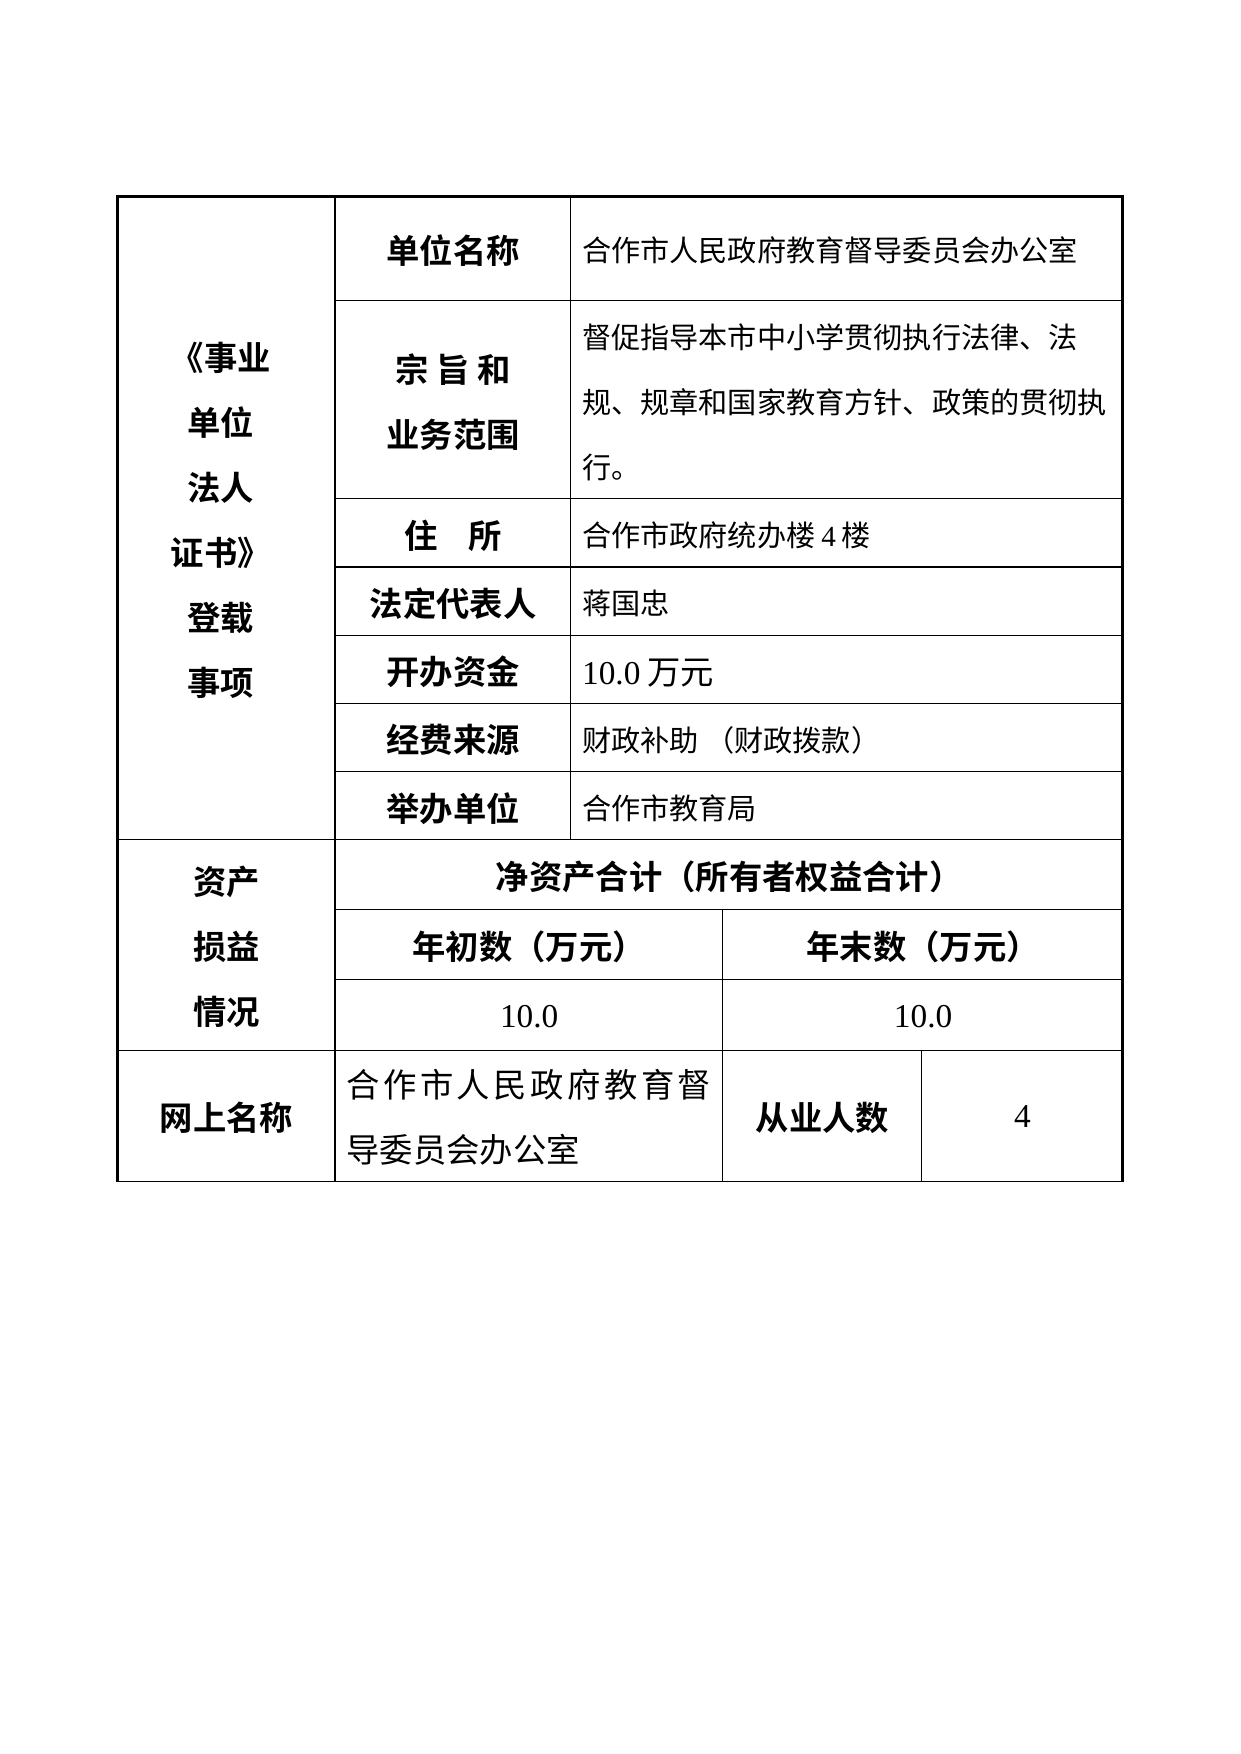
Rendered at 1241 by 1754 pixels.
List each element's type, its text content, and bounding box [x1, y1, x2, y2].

table_header 单位名称 [336, 198, 570, 300]
table_header 《事业 单位 法人 证书》 登载 事项 [119, 198, 334, 839]
table_cell 10.0 [336, 980, 722, 1049]
table_cell 4 [922, 1051, 1121, 1181]
table_cell 经费来源 [336, 704, 570, 771]
table_cell 净资产合计（所有者权益合计） [336, 840, 1121, 909]
table_cell 年末数（万元） [723, 910, 1121, 979]
table_cell 督促指导本市中小学贯彻执行法律、法规、规章和国家教育方针、政策的贯彻执行。 [571, 301, 1121, 498]
table_cell 网上名称 [119, 1051, 334, 1181]
table_cell 从业人数 [723, 1051, 921, 1181]
table_cell 年初数（万元） [336, 910, 722, 979]
table_cell 宗 旨 和 业务范围 [336, 301, 570, 498]
table_cell 住 所 [336, 499, 570, 566]
table_cell 合作市政府统办楼4楼 [571, 499, 1121, 566]
table_cell 举办单位 [336, 772, 570, 839]
table_cell 10.0 [723, 980, 1121, 1049]
table_cell 法定代表人 [336, 568, 570, 634]
table_cell 开办资金 [336, 636, 570, 703]
table_cell 资产 损益 情况 [119, 840, 334, 1049]
table_cell 蒋国忠 [571, 568, 1121, 634]
table_cell 合作市人民政府教育督导委员会办公室 [336, 1051, 722, 1181]
table_cell 合作市教育局 [571, 772, 1121, 839]
table_cell 财政补助 （财政拨款） [571, 704, 1121, 771]
table_header 合作市人民政府教育督导委员会办公室 [571, 198, 1121, 300]
table_cell 10.0万元 [571, 636, 1121, 703]
